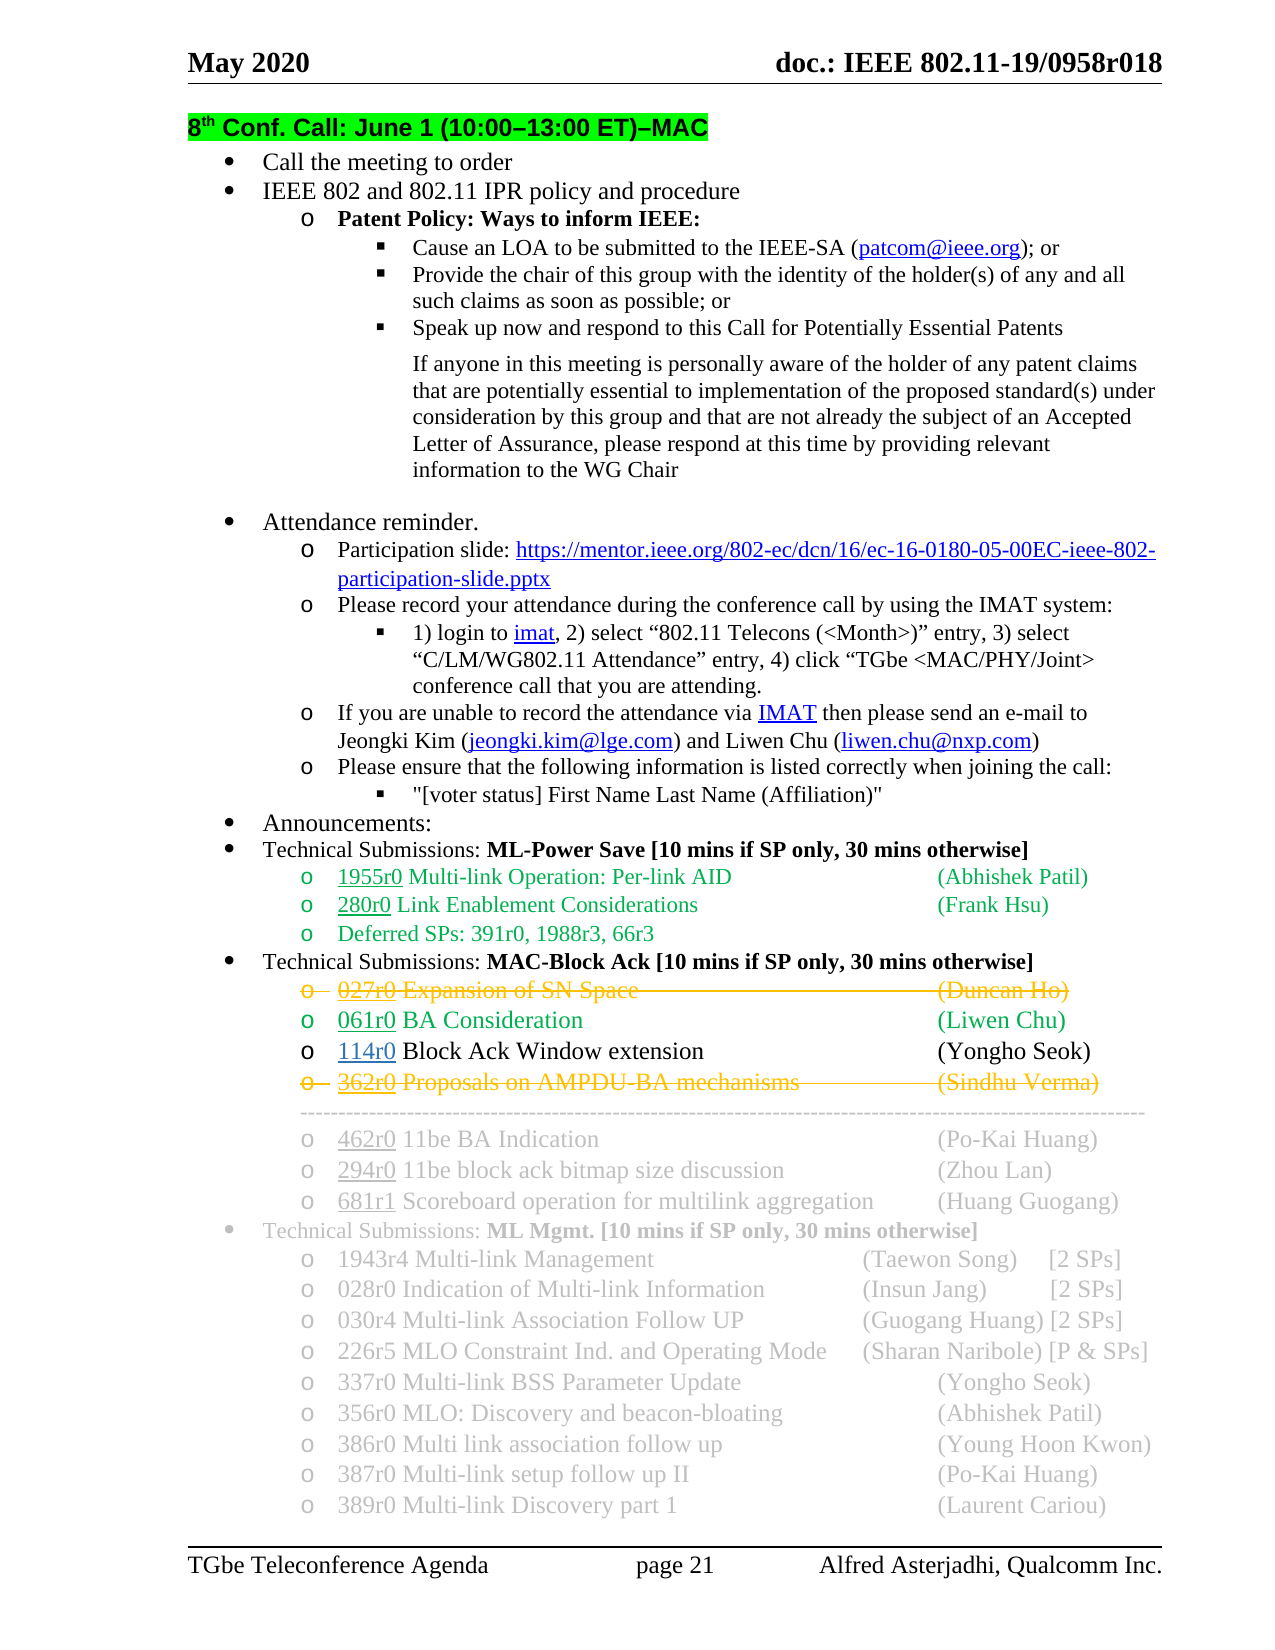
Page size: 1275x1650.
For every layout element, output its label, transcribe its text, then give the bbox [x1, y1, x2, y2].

list Patent Policy: Ways to inform IEEE: [300, 205, 1162, 234]
list 280r0 Link Enablement Considerations (Frank Hsu) [300, 891, 1162, 920]
list 389r0 Multi-link Discovery part 1 (Laurent Cariou) [300, 1490, 1162, 1521]
list 226r5 MLO Constraint Ind. and Operating Mode (Sharan Naribole) [P & SPs] [300, 1336, 1162, 1367]
list Cause an LOA to be submitted to the IEEE-SA (patcom@ieee.org); or [375, 234, 1162, 261]
list Call the meeting to order [225, 147, 1162, 176]
list Please record your attendance during the conference call by using the IMAT system: [300, 591, 1162, 619]
list 337r0 Multi-link BSS Parameter Update (Yongho Seok) [300, 1367, 1162, 1398]
list Announcements: [225, 808, 1162, 836]
list Attendance reminder. [225, 507, 1162, 536]
list IEEE 802 and 802.11 IPR policy and procedure [225, 176, 1162, 205]
list 114r0 Block Ack Window extension (Yongho Seok) [300, 1036, 1162, 1067]
list 386r0 Multi link association follow up (Young Hoon Kwon) [300, 1429, 1162, 1459]
list 387r0 Multi-link setup follow up II (Po-Kai Huang) [300, 1459, 1162, 1490]
list If you are unable to record the attendance via IMAT then please send an e-mail to Jeongki Kim (jeongki.kim@lge.com) and Liwen Chu (liwen.chu@nxp.com) [300, 698, 1162, 753]
list If anyone in this meeting is personally aware of the holder of any patent claims that are potentially essential to implementation of the proposed standard(s) under consideration by this group and that are not already the subject of an Accepted Letter of Assurance, please respond at this time by providing relevant information to the WG Chair [412, 351, 1162, 482]
list Participation slide: https://mentor.ieee.org/802-ec/dcn/16/ec-16-0180-05-00EC-ieee-802-participation-slide.pptx [300, 536, 1162, 591]
list 1943r4 Multi-link Management (Taewon Song) [2 SPs] [300, 1244, 1162, 1274]
list Technical Submissions: ML Mgmt. [10 mins if SP only, 30 mins otherwise] [225, 1217, 1162, 1244]
subtitle 8th Conf. Call: June 1 (10:00–13:00 ET)–MAC [187, 112, 1162, 141]
list 462r0 11be BA Indication (Po-Kai Huang) [300, 1124, 1162, 1155]
list 1) login to imat, 2) select “802.11 Telecons (<Month>)” entry, 3) select “C/LM/WG802.11 Attendance” entry, 4) click “TGbe <MAC/PHY/Joint> conference call that you are attending. [375, 619, 1162, 698]
list 681r1 Scoreboard operation for multilink aggregation (Huang Guogang) [300, 1186, 1162, 1217]
list 356r0 MLO: Discovery and beacon-bloating (Abhishek Patil) [300, 1398, 1162, 1429]
list Technical Submissions: ML-Power Save [10 mins if SP only, 30 mins otherwise] [225, 836, 1162, 863]
list 028r0 Indication of Multi-link Information (Insun Jang) [2 SPs] [300, 1274, 1162, 1305]
text --------------------------------------------------------------------------------------------------------------- [300, 1098, 1162, 1124]
list 061r0 BA Consideration (Liwen Chu) [300, 1006, 1162, 1036]
list Speak up now and respond to this Call for Potentially Essential Patents [375, 314, 1162, 340]
list 362r0 Proposals on AMPDU-BA mechanisms (Sindhu Verma) [300, 1067, 1162, 1098]
list 294r0 11be block ack bitmap size discussion (Zhou Lan) [300, 1155, 1162, 1186]
list Provide the chair of this group with the identity of the holder(s) of any and all such claims as soon as possible; or [375, 261, 1162, 314]
list Deferred SPs: 391r0, 1988r3, 66r3 [300, 920, 1162, 948]
list 030r4 Multi-link Association Follow UP (Guogang Huang) [2 SPs] [300, 1305, 1162, 1336]
list Technical Submissions: MAC-Block Ack [10 mins if SP only, 30 mins otherwise] [225, 948, 1162, 975]
list 1955r0 Multi-link Operation: Per-link AID (Abhishek Patil) [300, 863, 1162, 891]
list Please ensure that the following information is listed correctly when joining the call: [300, 753, 1162, 781]
list "[voter status] First Name Last Name (Affiliation)" [375, 781, 1162, 808]
list 027r0 Expansion of SN Space (Duncan Ho) [300, 975, 1162, 1006]
